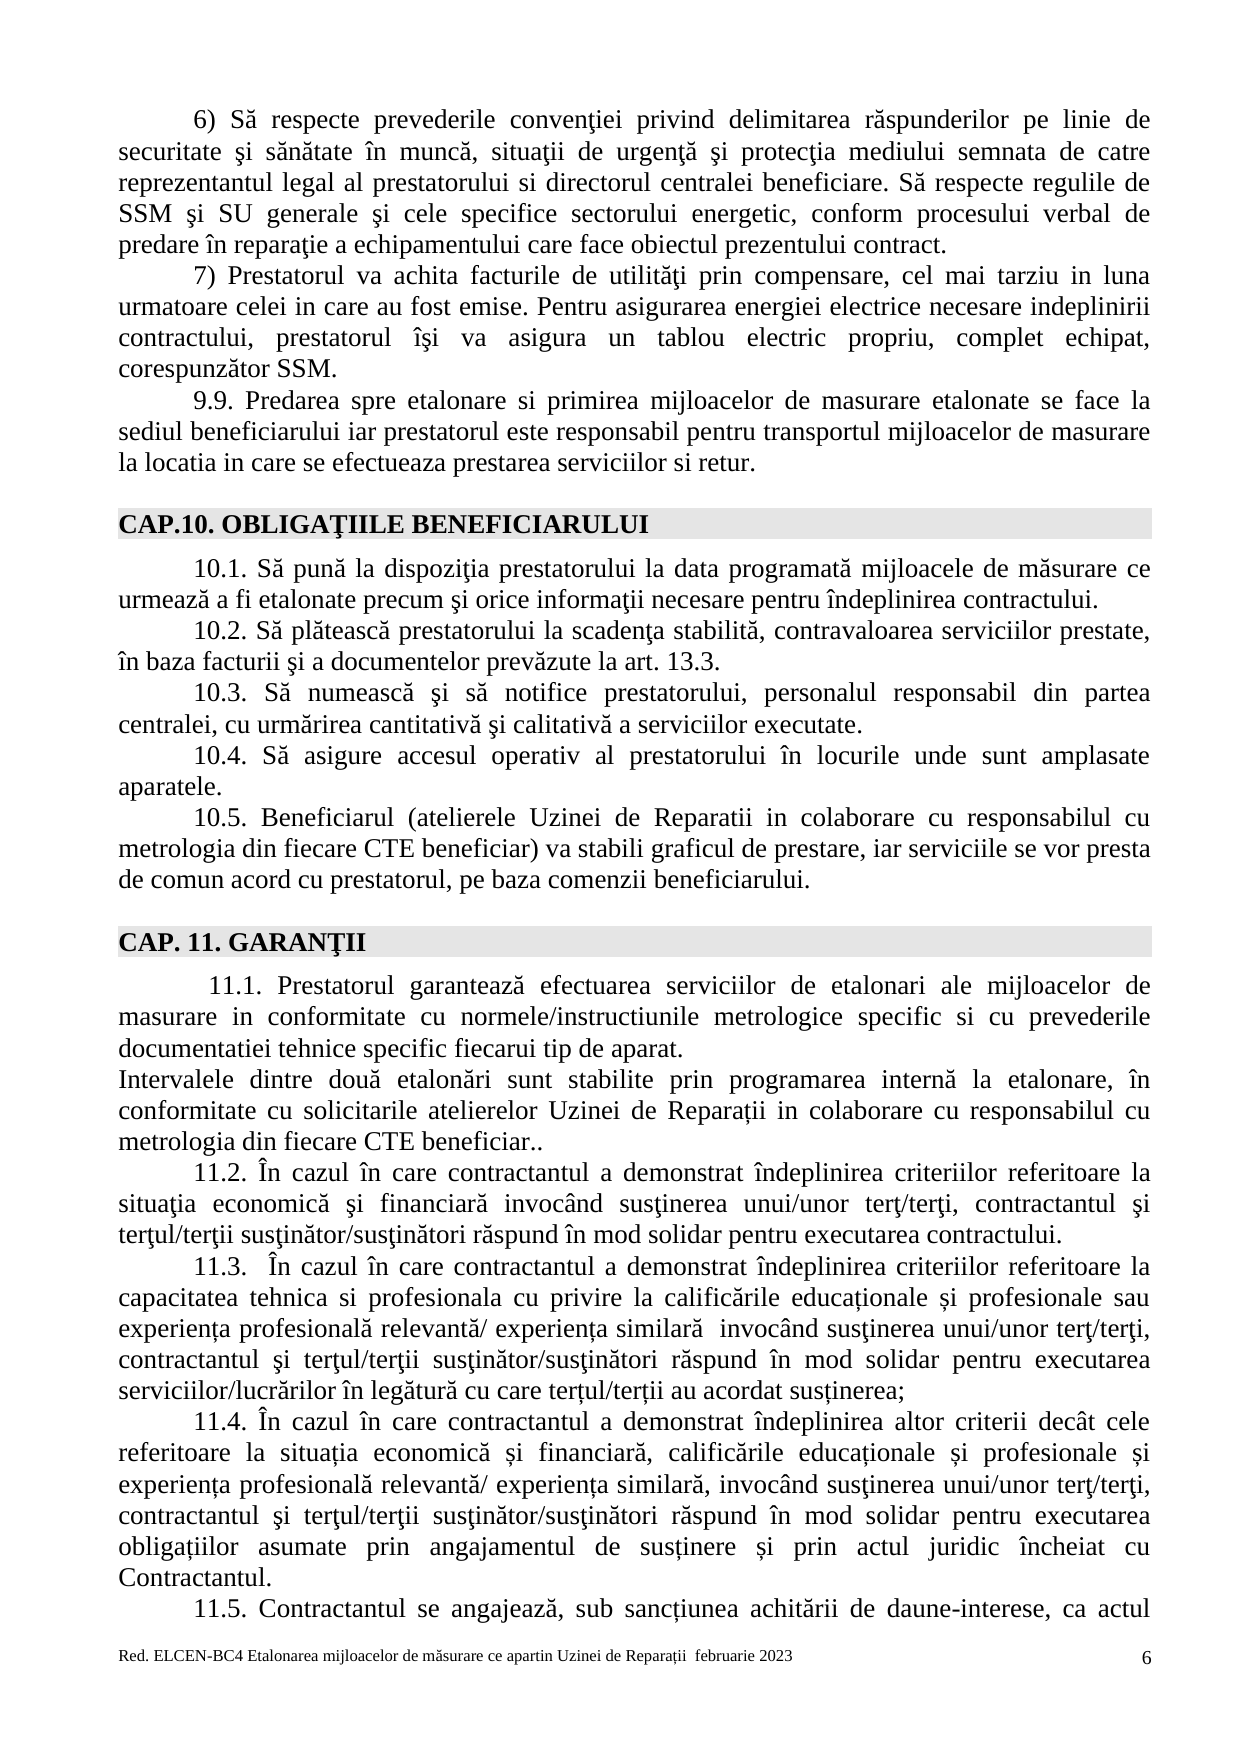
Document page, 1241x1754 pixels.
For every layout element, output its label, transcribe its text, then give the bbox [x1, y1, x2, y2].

text 6) Să respecte prevederile convenţiei privind delimitarea răspunderilor pe linie de securitate şi sănătate în muncă, situaţii de urgenţă şi protecţia mediului semnata de catre reprezentantul legal al prestatorului si directorul centralei beneficiare. Să respecte regulile de SSM şi SU generale şi cele specifice sectorului energetic, conform procesului verbal de predare în reparaţie a echipamentului care face obiectul prezentului contract. [118, 103, 1152, 259]
text 10.4. Să asigure accesul operativ al prestatorului în locurile unde sunt amplasate aparatele. [118, 739, 1152, 801]
text 7) Prestatorul va achita facturile de utilităţi prin compensare, cel mai tarziu in luna urmatoare celei in care au fost emise. Pentru asigurarea energiei electrice necesare indeplinirii contractului, prestatorul îşi va asigura un tablou electric propriu, complet echipat, corespunzător SSM. [118, 259, 1152, 384]
text 11.3. În cazul în care contractantul a demonstrat îndeplinirea criteriilor referitoare la capacitatea tehnica si profesionala cu privire la calificările educaționale și profesionale sau experiența profesională relevantă/ experiența similară invocând susţinerea unui/unor terţ/terţi, contractantul şi terţul/terţii susţinător/susţinători răspund în mod solidar pentru executarea serviciilor/lucrărilor în legătură cu care terțul/terții au acordat susținerea; [118, 1250, 1152, 1405]
subtitle CAP. 11. GARANŢII [118, 926, 1152, 957]
text 10.5. Beneficiarul (atelierele Uzinei de Reparatii in colaborare cu responsabilul cu metrologia din fiecare CTE beneficiar) va stabili graficul de prestare, iar serviciile se vor presta de comun acord cu prestatorul, pe baza comenzii beneficiarului. [118, 801, 1152, 894]
text 11.4. În cazul în care contractantul a demonstrat îndeplinirea altor criterii decât cele referitoare la situația economică și financiară, calificările educaționale și profesionale și experiența profesională relevantă/ experiența similară, invocând susţinerea unui/unor terţ/terţi, contractantul şi terţul/terţii susţinător/susţinători răspund în mod solidar pentru executarea obligațiilor asumate prin angajamentul de susținere și prin actul juridic încheiat cu Contractantul. [118, 1405, 1152, 1592]
subtitle CAP.10. OBLIGAŢIILE BENEFICIARULUI [118, 508, 1152, 539]
text 11.1. Prestatorul garantează efectuarea serviciilor de etalonari ale mijloacelor de masurare in conformitate cu normele/instructiunile metrologice specific si cu prevederile documentatiei tehnice specific fiecarui tip de aparat. [118, 969, 1152, 1063]
text Intervalele dintre două etalonări sunt stabilite prin programarea internă la etalonare, în conformitate cu solicitarile atelierelor Uzinei de Reparații in colaborare cu responsabilul cu metrologia din fiecare CTE beneficiar.. [118, 1063, 1152, 1156]
text 11.2. În cazul în care contractantul a demonstrat îndeplinirea criteriilor referitoare la situaţia economică şi financiară invocând susţinerea unui/unor terţ/terţi, contractantul şi terţul/terţii susţinător/susţinători răspund în mod solidar pentru executarea contractului. [118, 1156, 1152, 1250]
text 10.3. Să numească şi să notifice prestatorului, personalul responsabil din partea centralei, cu urmărirea cantitativă şi calitativă a serviciilor executate. [118, 677, 1152, 739]
text 10.2. Să plătească prestatorului la scadenţa stabilită, contravaloarea serviciilor prestate, în baza facturii şi a documentelor prevăzute la art. 13.3. [118, 614, 1152, 677]
text 9.9. Predarea spre etalonare si primirea mijloacelor de masurare etalonate se face la sediul beneficiarului iar prestatorul este responsabil pentru transportul mijloacelor de masurare la locatia in care se efectueaza prestarea serviciilor si retur. [118, 384, 1152, 477]
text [118, 1592, 1152, 1623]
text 10.1. Să pună la dispoziţia prestatorului la data programată mijloacele de măsurare ce urmează a fi etalonate precum şi orice informaţii necesare pentru îndeplinirea contractului. [118, 552, 1152, 614]
